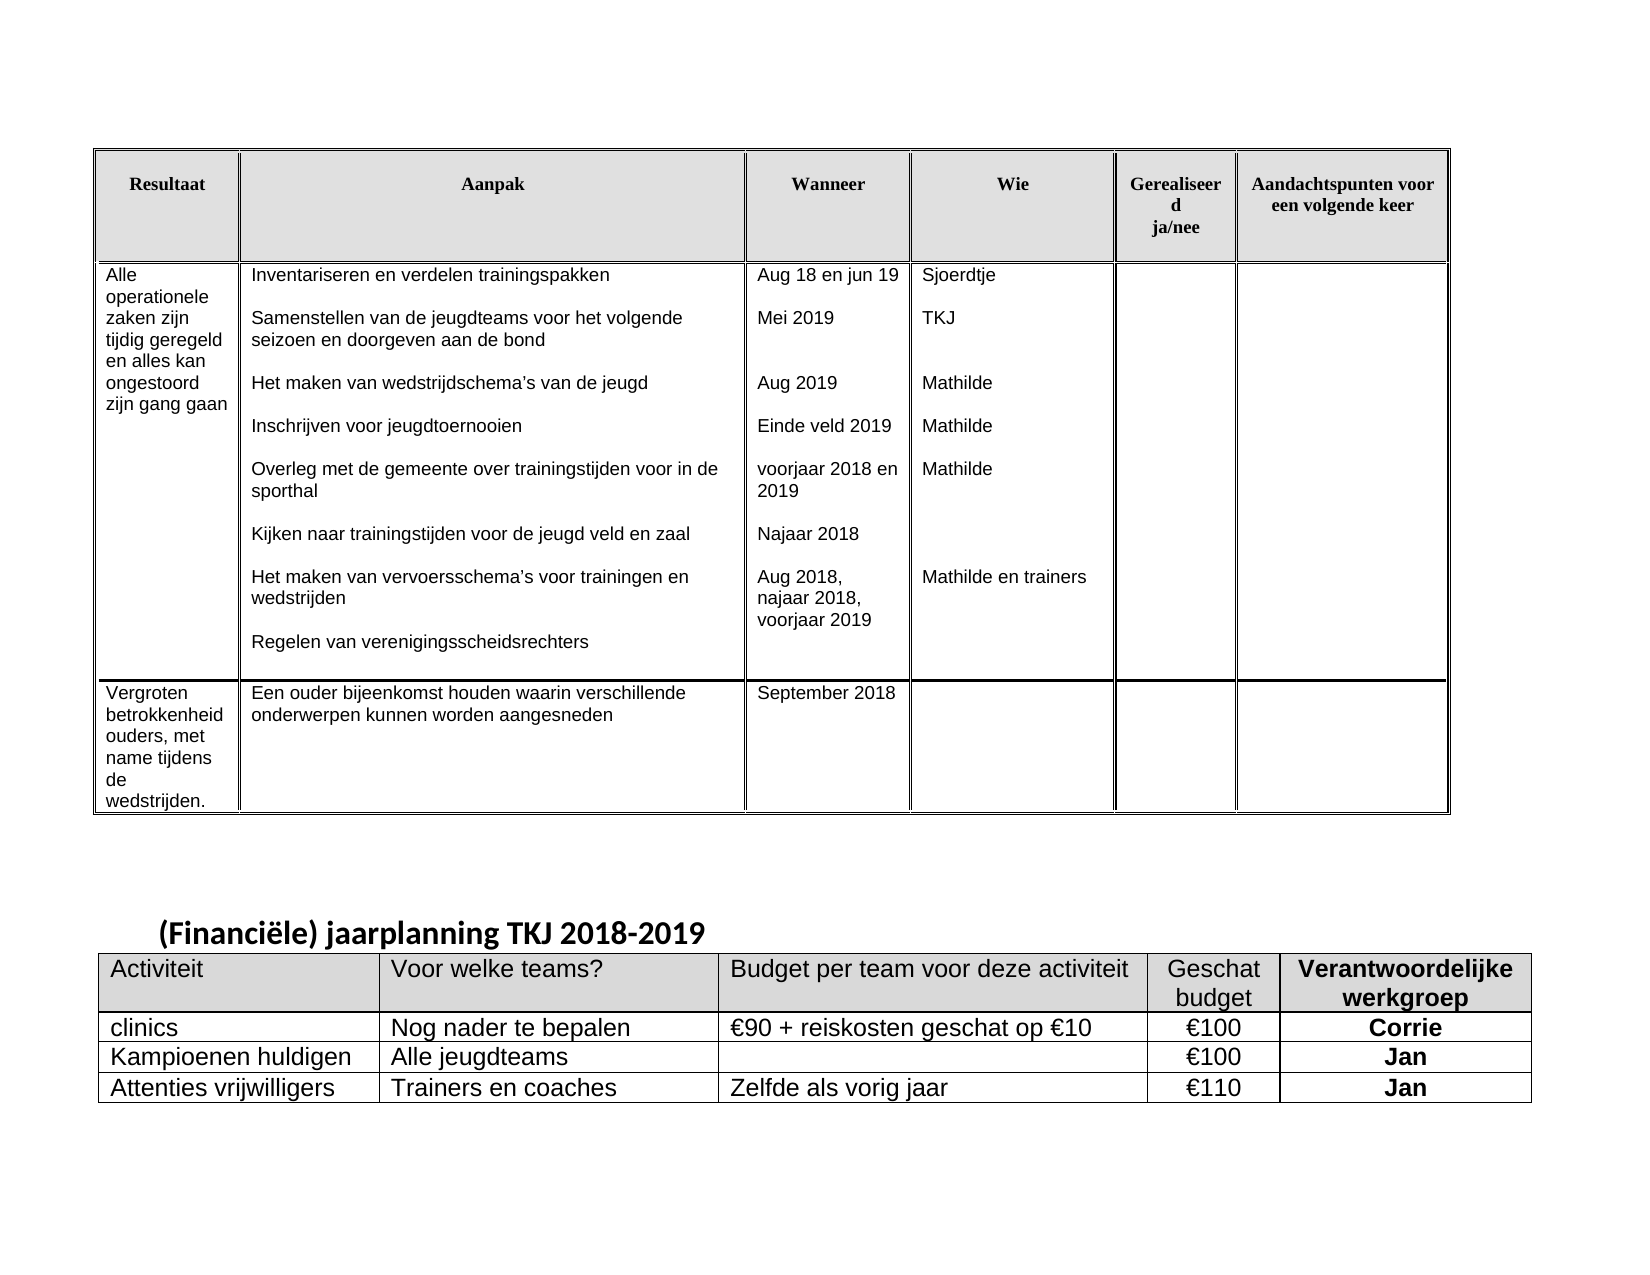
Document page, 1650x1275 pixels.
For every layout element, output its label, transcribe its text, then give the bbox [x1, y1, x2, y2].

table_cell Corrie [1281, 1013, 1531, 1041]
table_cell €100 [1148, 1013, 1279, 1041]
table_cell Kampioenen huldigen [99, 1042, 379, 1072]
table_cell [1117, 264, 1235, 679]
table_header Aanpak [240, 151, 746, 261]
table_cell €100 [1148, 1042, 1279, 1072]
table_header Resultaat [96, 151, 240, 261]
table_header Wanneer [746, 151, 911, 261]
table_header Gerealiseerd ja/nee [1115, 151, 1237, 261]
text (Financiële) jaarplanning TKJ 2018-2019 [148, 912, 1502, 953]
table_cell clinics [99, 1013, 379, 1041]
table_cell [911, 679, 1115, 812]
table_header Activiteit [99, 954, 379, 1011]
table_header Budget per team voor deze activiteit [719, 954, 1147, 1011]
table_cell Zelfde als vorig jaar [719, 1073, 1147, 1102]
table_cell [1237, 679, 1447, 812]
table_header Voor welke teams? [380, 954, 718, 1011]
table_cell [1115, 682, 1237, 812]
table_cell September 2018 [746, 682, 911, 812]
table_cell Aug 18 en jun 19 Mei 2019 Aug 2019 Einde veld 2019 voorjaar 2018 en 2019 Najaar 2018 Aug 2018, najaar 2018, voorjaar 2019 [747, 264, 909, 679]
table_header Wie [911, 149, 1115, 261]
table_cell Alle operationele zaken zijn tijdig geregeld en alles kan ongestoord zijn gang gaan [94, 261, 240, 679]
table_cell Nog nader te bepalen [380, 1013, 718, 1041]
table_cell Een ouder bijeenkomst houden waarin verschillende onderwerpen kunnen worden aangesneden [240, 682, 746, 812]
table_cell [1237, 261, 1449, 679]
table_cell [719, 1042, 1147, 1072]
table_cell Sjoerdtje TKJ Mathilde Mathilde Mathilde Mathilde en trainers [912, 264, 1113, 679]
table_cell Attenties vrijwilligers [99, 1073, 379, 1102]
table_header Aandachtspunten voor een volgende keer [1237, 151, 1447, 261]
table_cell €110 [1148, 1073, 1279, 1102]
table_cell Jan [1281, 1042, 1531, 1072]
table_cell Vergroten betrokkenheid ouders, met name tijdens de wedstrijden. [96, 679, 240, 812]
table_cell Trainers en coaches [380, 1073, 718, 1102]
table_cell €90 + reiskosten geschat op €10 [719, 1013, 1147, 1041]
table_header Geschat budget [1148, 954, 1279, 1011]
table_cell Inventariseren en verdelen trainingspakken Samenstellen van de jeugdteams voor het volgende seizoen en doorgeven aan de bond Het maken van wedstrijdschema’s van de jeugd Inschrijven voor jeugdtoernooien Overleg met de gemeente over trainingstijden voor in de sporthal Kijken naar trainingstijden voor de jeugd veld en zaal Het maken van vervoersschema’s voor trainingen en wedstrijden Regelen van verenigingsscheidsrechters [241, 264, 744, 679]
table_header Verantwoordelijke werkgroep [1281, 954, 1531, 1011]
table_cell Jan [1281, 1073, 1531, 1102]
table_cell Alle jeugdteams [380, 1042, 718, 1072]
